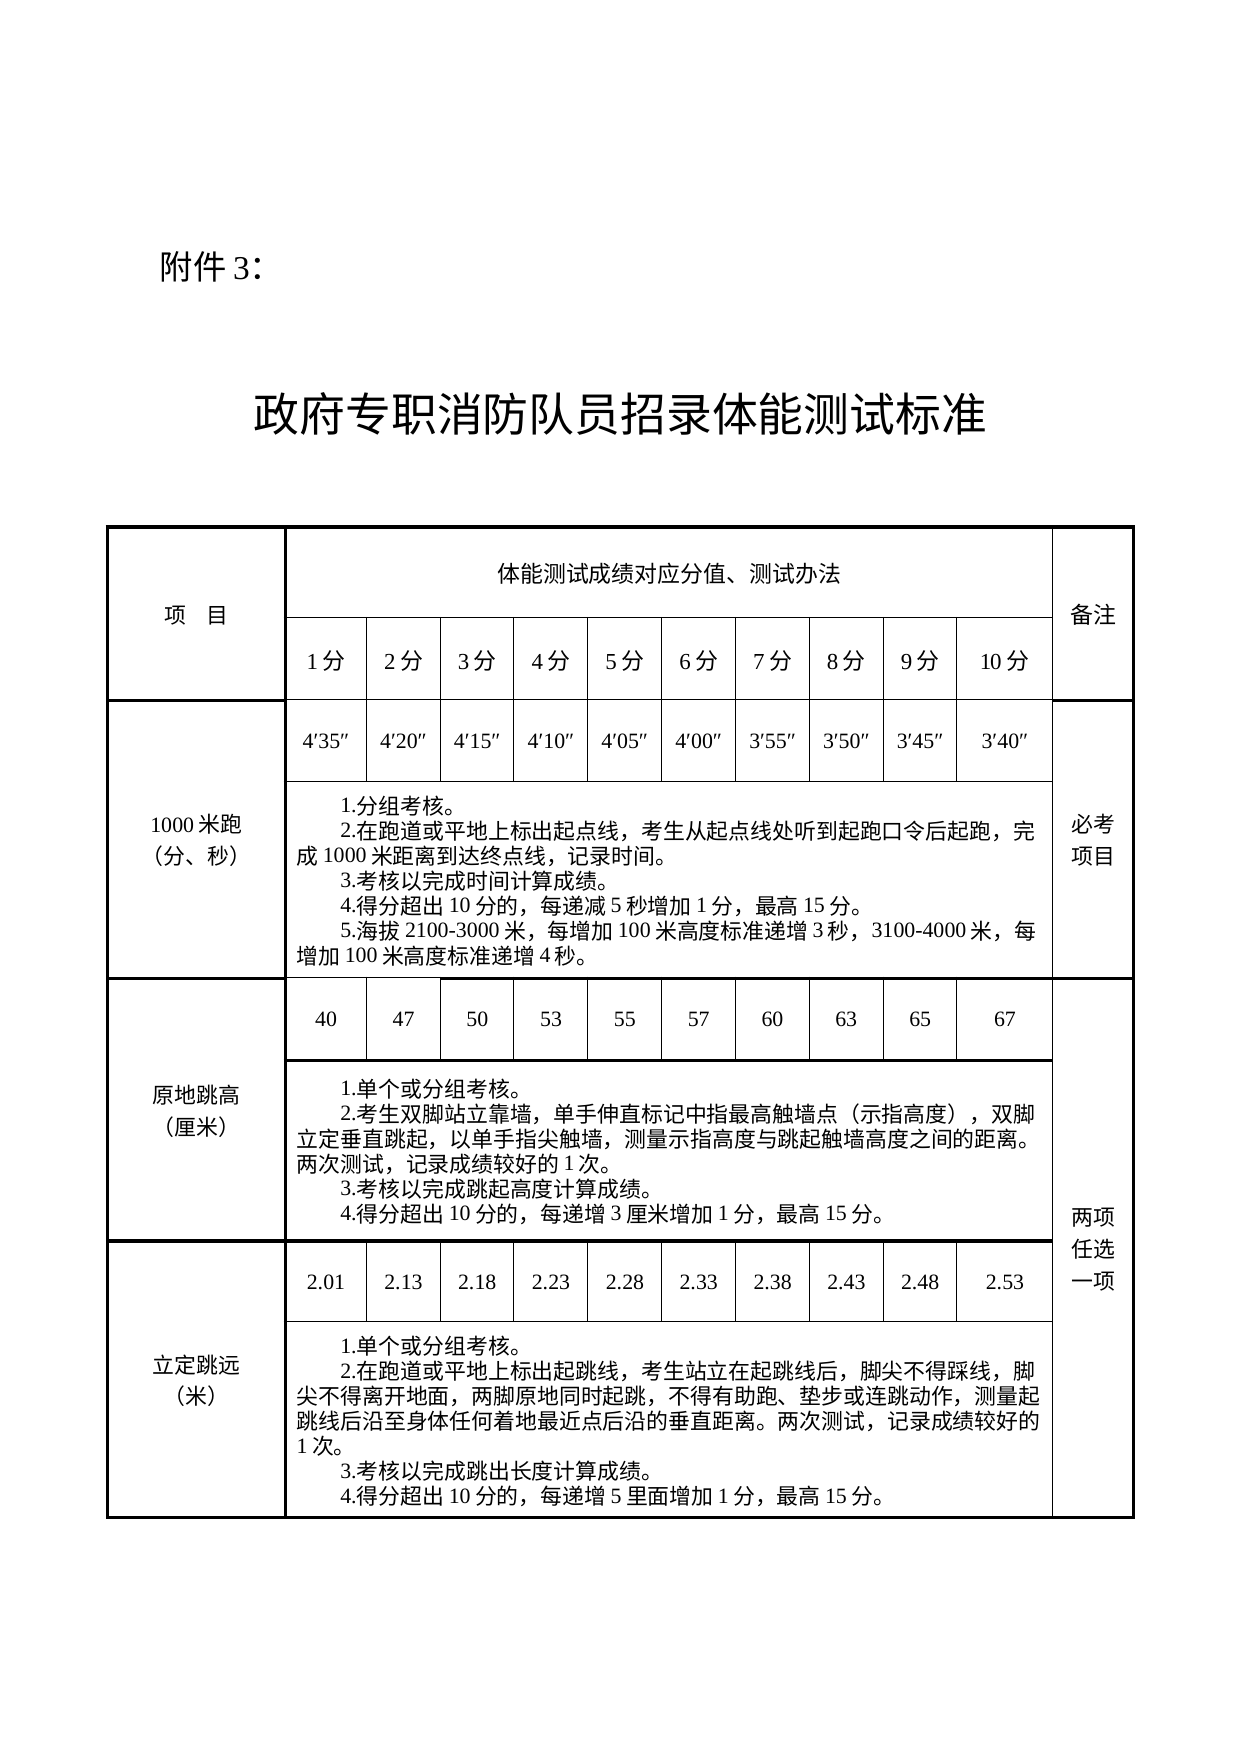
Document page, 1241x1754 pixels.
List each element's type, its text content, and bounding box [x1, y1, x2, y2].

table_cell 两项任选一项 [1053, 980, 1132, 1516]
table_cell 3′55″ [736, 700, 809, 781]
table_cell 3′45″ [884, 700, 956, 781]
table_cell 4′15″ [441, 700, 513, 781]
table_cell 53 [514, 980, 587, 1058]
table_cell 1.单个或分组考核。 2.在跑道或平地上标出起跳线，考生站立在起跳线后，脚尖不得踩线，脚尖不得离开地面，两脚原地同时起跳，不得有助跑、垫步或连跳动作，测量起跳线后沿至身体任何着地最近点后沿的垂直距离。两次测试，记录成绩较好的1次。 3.考核以完成跳出长度计算成绩。 4.得分超出10分的，每递增5里面增加1分，最高15分。 [287, 1322, 1052, 1516]
table_cell 47 [367, 978, 440, 1058]
table_cell 2.13 [367, 1243, 440, 1321]
table_cell 1.分组考核。 2.在跑道或平地上标出起点线，考生从起点线处听到起跑口令后起跑，完成1000米距离到达终点线，记录时间。 3.考核以完成时间计算成绩。 4.得分超出10分的，每递减5秒增加1分，最高15分。 5.海拔2100-3000米，每增加100米高度标准递增3秒，3100-4000米，每增加100米高度标准递增4秒。 [287, 782, 1052, 977]
table_cell 1.单个或分组考核。 2.考生双脚站立靠墙，单手伸直标记中指最高触墙点（示指高度），双脚立定垂直跳起，以单手指尖触墙，测量示指高度与跳起触墙高度之间的距离。两次测试，记录成绩较好的1次。 3.考核以完成跳起高度计算成绩。 4.得分超出10分的，每递增3厘米增加1分，最高15分。 [287, 1062, 1052, 1239]
table_cell 40 [287, 978, 366, 1058]
table_cell 原地跳高 （厘米） [109, 980, 284, 1239]
table_header 备注 [1053, 529, 1132, 699]
table_cell 4分 [514, 618, 587, 699]
table_cell 4′10″ [514, 700, 587, 781]
table_cell 65 [884, 980, 956, 1058]
table_cell 60 [736, 980, 809, 1058]
table_cell 63 [810, 980, 883, 1058]
table_cell 3′50″ [810, 700, 883, 781]
table_cell 3分 [441, 618, 513, 699]
table_cell 4′05″ [588, 700, 661, 781]
table_header 体能测试成绩对应分值、测试办法 [287, 529, 1052, 617]
table_cell 2.53 [957, 1243, 1052, 1321]
table_cell 50 [441, 980, 513, 1058]
table_cell 57 [662, 980, 735, 1058]
table_cell 1000米跑 （分、秒） [109, 702, 284, 977]
text 政府专职消防队员招录体能测试标准 [159, 363, 1081, 460]
table_cell 2.01 [287, 1243, 366, 1321]
table_cell 4′35″ [287, 700, 366, 781]
table_cell 67 [957, 980, 1052, 1058]
table_cell 必考项目 [1053, 702, 1132, 977]
table_cell 2.18 [441, 1243, 513, 1321]
table_cell 4′00″ [662, 700, 735, 781]
table_cell 4′20″ [367, 700, 440, 781]
table_cell 立定跳远 （米） [109, 1243, 284, 1516]
table_cell 7分 [736, 618, 809, 699]
table_cell 6分 [662, 618, 735, 699]
table_cell 2.33 [662, 1243, 735, 1321]
table_cell 55 [588, 980, 661, 1058]
table_cell 1分 [287, 618, 366, 699]
table_cell 8分 [810, 618, 883, 699]
table_cell 2.48 [884, 1243, 956, 1321]
table_cell 2分 [367, 618, 440, 699]
table_header 项 目 [109, 529, 284, 699]
table_cell 2.43 [810, 1243, 883, 1321]
table_cell 5分 [588, 618, 661, 699]
table_cell 9分 [884, 618, 956, 699]
text 附件3： [159, 233, 1081, 298]
table_cell 2.38 [736, 1243, 809, 1321]
table_cell 2.28 [588, 1243, 661, 1321]
table_cell 2.23 [514, 1243, 587, 1321]
table_cell 3′40″ [957, 700, 1052, 781]
table_cell 10分 [957, 618, 1052, 699]
